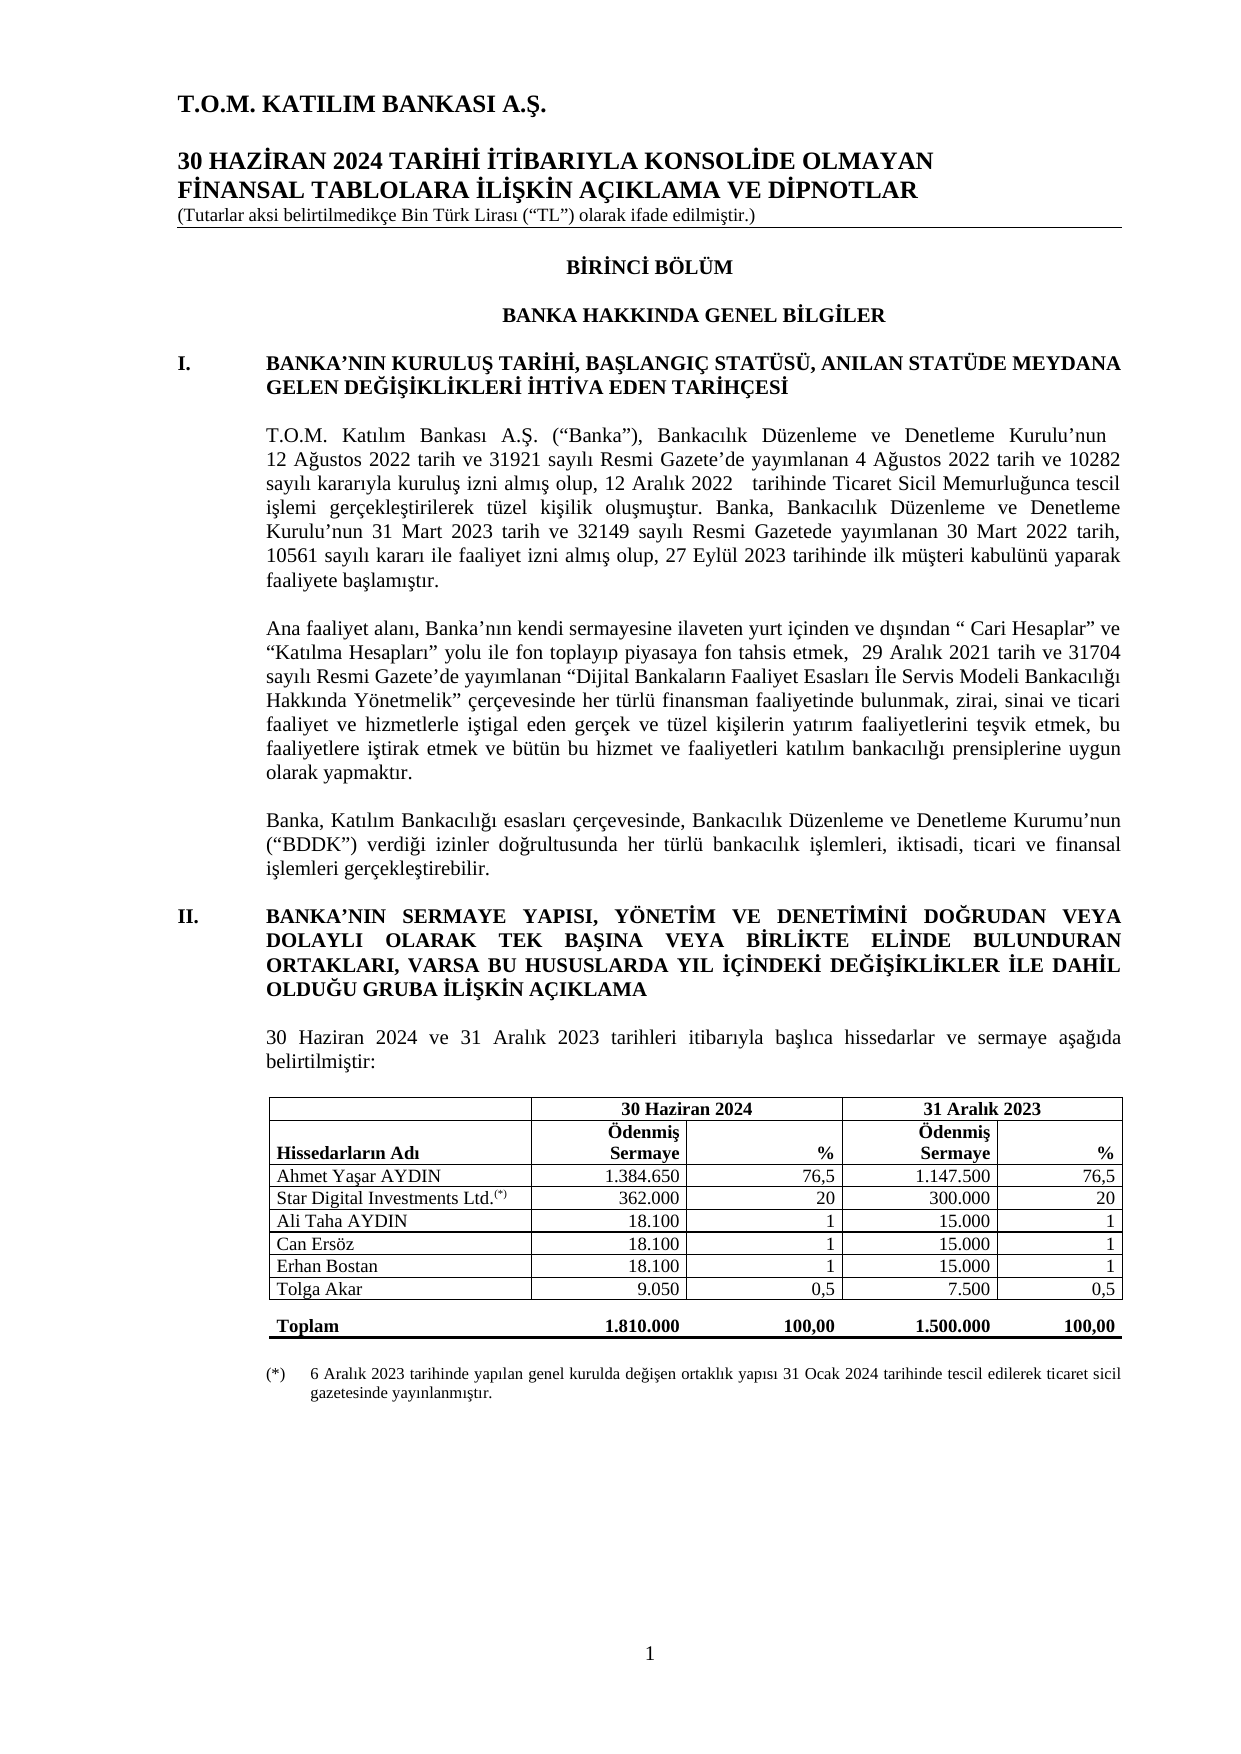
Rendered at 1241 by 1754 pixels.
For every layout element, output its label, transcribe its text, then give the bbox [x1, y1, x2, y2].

table_cell 9.050 [532, 1278, 686, 1299]
table_cell 100,00 [687, 1300, 842, 1336]
table_cell Can Ersöz [270, 1233, 531, 1254]
table_cell 20 [998, 1187, 1122, 1209]
table_cell Erhan Bostan [270, 1255, 531, 1277]
table_cell % [998, 1121, 1122, 1164]
table_cell 1.500.000 [842, 1300, 997, 1336]
text I. BANKA’NIN KURULUŞ TARİHİ, BAŞLANGIÇ STATÜSÜ, ANILAN STATÜDE MEYDANA GELEN DEĞİŞİKLİKLERİ İHTİVA EDEN TARİHÇESİ [177, 351, 1122, 399]
table_cell 1.810.000 [532, 1300, 687, 1336]
text BANKA HAKKINDA GENEL BİLGİLER [266, 303, 1122, 327]
table_header [270, 1098, 531, 1119]
table_cell Ödenmiş Sermaye [843, 1121, 997, 1164]
table_cell 300.000 [843, 1187, 997, 1209]
table_cell 76,5 [687, 1165, 842, 1186]
table_cell 15.000 [843, 1210, 997, 1231]
table_cell 1 [687, 1210, 842, 1231]
list (*) 6 Aralık 2023 tarihinde yapılan genel kurulda değişen ortaklık yapısı 31 Ocak 2024 tarihinde tescil edilerek ticaret sicil gazetesinde yayınlanmıştır. [266, 1363, 1122, 1402]
table_cell 1.384.650 [532, 1165, 686, 1186]
table_cell 1.147.500 [843, 1165, 997, 1186]
table_header 31 Aralık 2023 [843, 1098, 1122, 1119]
text T.O.M. Katılım Bankası A.Ş. (“Banka”), Bankacılık Düzenleme ve Denetleme Kurulu’nun 12 Ağustos 2022 tarih ve 31921 sayılı Resmi Gazete’de yayımlanan 4 Ağustos 2022 tarih ve 10282 sayılı kararıyla kuruluş izni almış olup, 12 Aralık 2022 tarihinde Ticaret Sicil Memurluğunca tescil işlemi gerçekleştirilerek tüzel kişilik oluşmuştur. Banka, Bankacılık Düzenleme ve Denetleme Kurulu’nun 31 Mart 2023 tarih ve 32149 sayılı Resmi Gazetede yayımlanan 30 Mart 2022 tarih, 10561 sayılı kararı ile faaliyet izni almış olup, 27 Eylül 2023 tarihinde ilk müşteri kabulünü yaparak faaliyete başlamıştır. [266, 423, 1122, 592]
text II. BANKA’NIN SERMAYE YAPISI, YÖNETİM VE DENETİMİNİ DOĞRUDAN VEYA DOLAYLI OLARAK TEK BAŞINA VEYA BİRLİKTE ELİNDE BULUNDURAN ORTAKLARI, VARSA BU HUSUSLARDA YIL İÇİNDEKİ DEĞİŞİKLİKLER İLE DAHİL OLDUĞU GRUBA İLİŞKİN AÇIKLAMA [177, 904, 1122, 1001]
table_header 30 Haziran 2024 [532, 1098, 842, 1119]
table_cell 362.000 [532, 1187, 686, 1209]
text 30 Haziran 2024 ve 31 Aralık 2023 tarihleri itibarıyla başlıca hissedarlar ve sermaye aşağıda belirtilmiştir: [266, 1025, 1122, 1073]
table_cell % [687, 1121, 842, 1164]
table_cell 18.100 [532, 1233, 686, 1254]
table_cell 18.100 [532, 1255, 686, 1277]
table_cell 0,5 [687, 1278, 842, 1299]
table_cell Ali Taha AYDIN [270, 1210, 531, 1231]
table_cell 1 [998, 1255, 1122, 1277]
table_cell 0,5 [998, 1278, 1122, 1299]
table_cell 15.000 [843, 1233, 997, 1254]
text BİRİNCİ BÖLÜM [177, 255, 1122, 279]
table_cell 20 [687, 1187, 842, 1209]
table_cell 1 [998, 1210, 1122, 1231]
table_cell 1 [687, 1255, 842, 1277]
table_cell Ahmet Yaşar AYDIN [270, 1165, 531, 1186]
table_cell 18.100 [532, 1210, 686, 1231]
table_cell Tolga Akar [270, 1278, 531, 1299]
table_cell Toplam [269, 1300, 532, 1336]
table_cell Ödenmiş Sermaye [532, 1121, 686, 1164]
text Banka, Katılım Bankacılığı esasları çerçevesinde, Bankacılık Düzenleme ve Denetleme Kurumu’nun (“BDDK”) verdiği izinler doğrultusunda her türlü bankacılık işlemleri, iktisadi, ticari ve finansal işlemleri gerçekleştirebilir. [266, 808, 1122, 880]
text Ana faaliyet alanı, Banka’nın kendi sermayesine ilaveten yurt içinden ve dışından “ Cari Hesaplar” ve “Katılma Hesapları” yolu ile fon toplayıp piyasaya fon tahsis etmek, 29 Aralık 2021 tarih ve 31704 sayılı Resmi Gazete’de yayımlanan “Dijital Bankaların Faaliyet Esasları İle Servis Modeli Bankacılığı Hakkında Yönetmelik” çerçevesinde her türlü finansman faaliyetinde bulunmak, zirai, sinai ve ticari faaliyet ve hizmetlerle iştigal eden gerçek ve tüzel kişilerin yatırım faaliyetlerini teşvik etmek, bu faaliyetlere iştirak etmek ve bütün bu hizmet ve faaliyetleri katılım bankacılığı prensiplerine uygun olarak yapmaktır. [266, 616, 1122, 784]
table_cell 1 [998, 1233, 1122, 1254]
table_cell 15.000 [843, 1255, 997, 1277]
table_cell Star Digital Investments Ltd.(*) [270, 1187, 531, 1209]
table_cell 1 [687, 1233, 842, 1254]
table_cell 100,00 [997, 1300, 1122, 1336]
table_cell 7.500 [843, 1278, 997, 1299]
table_cell 76,5 [998, 1165, 1122, 1186]
table_cell Hissedarların Adı [270, 1121, 531, 1164]
